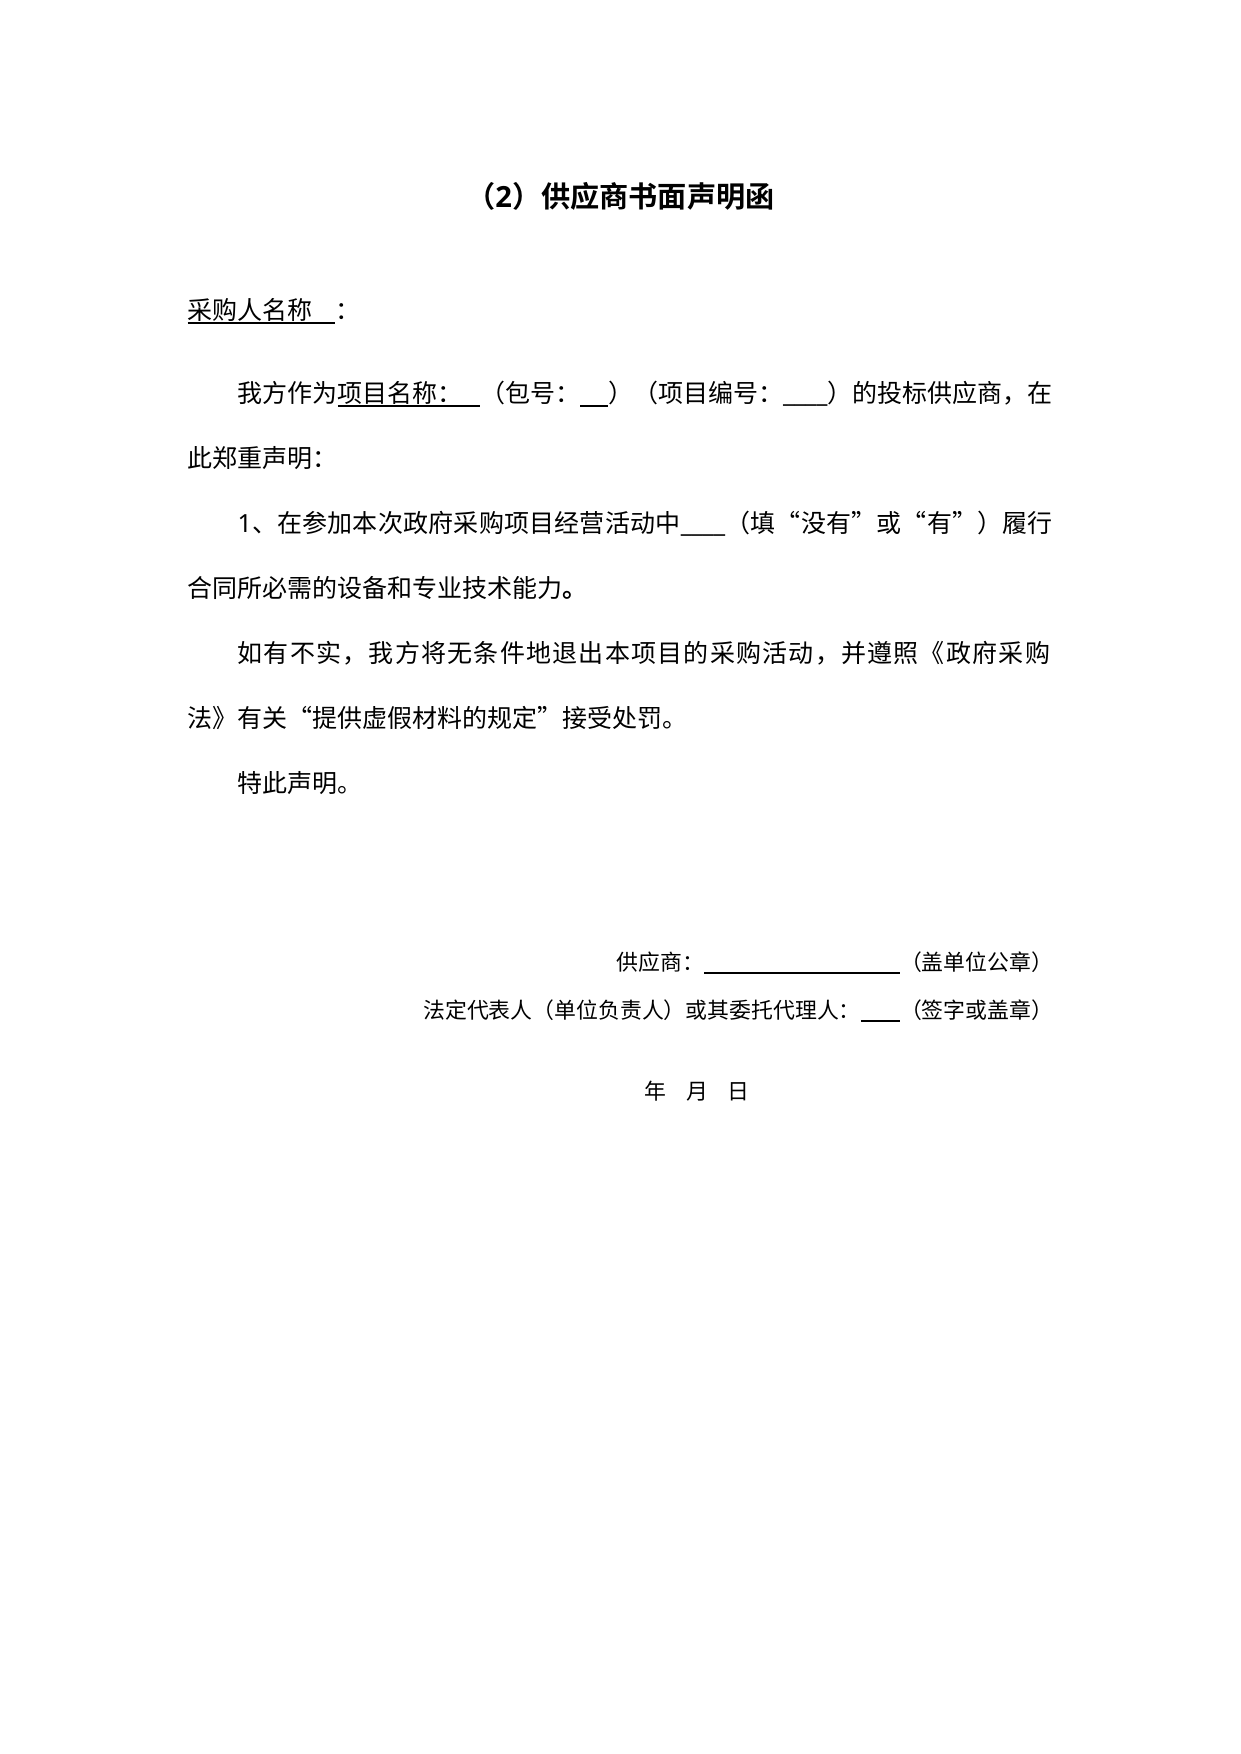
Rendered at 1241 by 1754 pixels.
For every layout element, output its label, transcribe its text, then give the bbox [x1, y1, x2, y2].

text 年 月 日 [187, 1074, 1053, 1106]
text 我方作为项目名称： （包号： ）（项目编号：____）的投标供应商，在此郑重声明： [187, 359, 1053, 489]
text 特此声明。 [187, 749, 1053, 814]
text （2）供应商书面声明函 [187, 162, 1053, 227]
text 如有不实，我方将无条件地退出本项目的采购活动，并遵照《政府采购法》有关“提供虚假材料的规定”接受处罚。 [187, 619, 1053, 749]
text 供应商： （盖单位公章） [187, 944, 1053, 977]
text 1、在参加本次政府采购项目经营活动中____（填“没有”或“有”）履行合同所必需的设备和专业技术能力。 [187, 489, 1053, 619]
text 法定代表人（单位负责人）或其委托代理人： （签字或盖章） [187, 993, 1053, 1025]
text 采购人名称 ： [187, 276, 1053, 341]
